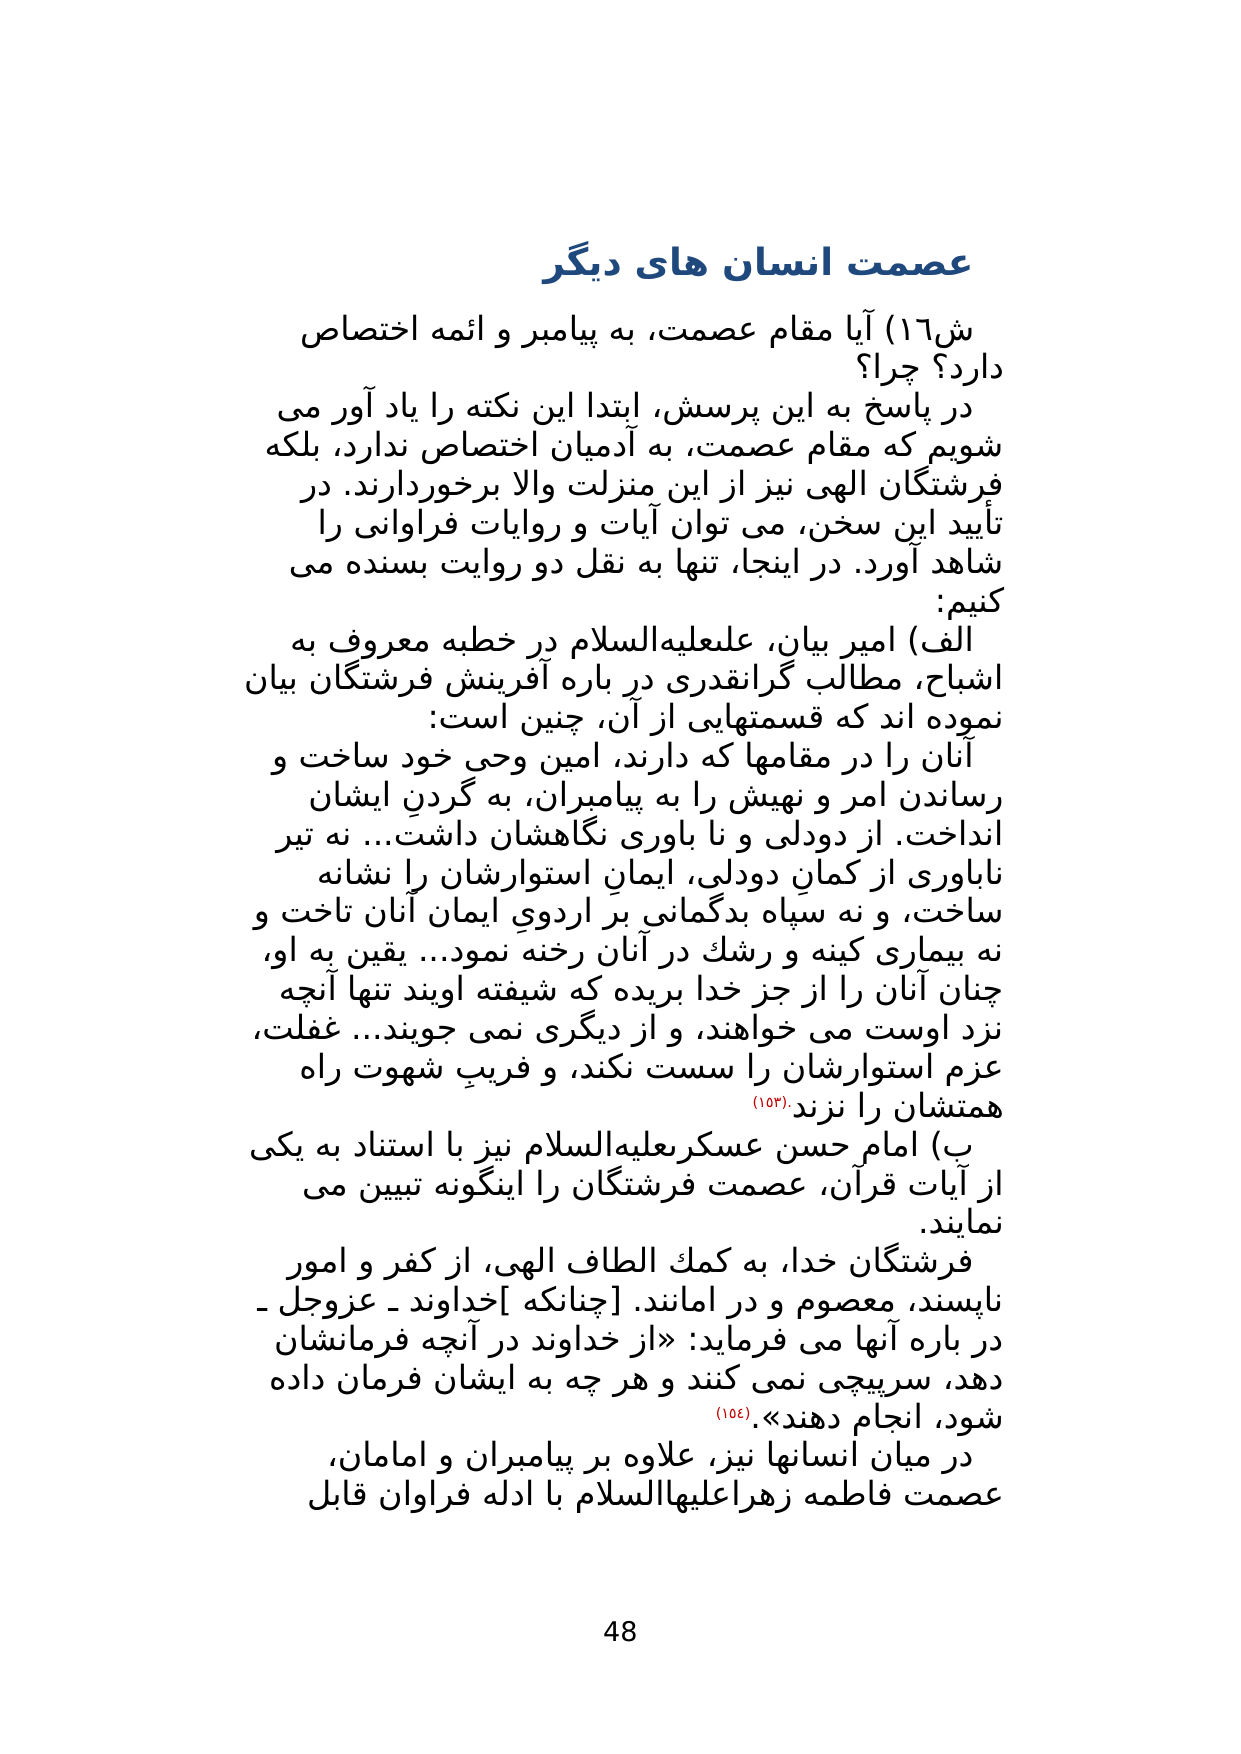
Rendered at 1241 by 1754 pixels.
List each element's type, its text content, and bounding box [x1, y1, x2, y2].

text در پاسخ به اين پرسش، ابتدا اين نكته را ياد آور مى شويم كه مقام عصمت، به آدميان اختصاص ندارد، بلكه فرشتگان الهى نيز از اين منزلت والا برخوردارند. در تأييد اين سخن، مى توان آيات و روايات فراوانى را شاهد آورد. در اينجا، تنها به نقل دو روايت بسنده مى كنيم: [236, 387, 1004, 620]
text ش١٦) آيا مقام عصمت، به پيامبر و ائمه اختصاص دارد؟ چرا؟ [236, 309, 1004, 387]
text الف) امير بيان، علىعليه‌السلام در خطبه معروف به اشباح، مطالب گرانقدرى در باره آفرينش فرشتگان بيان نموده اند كه قسمتهايى از آن، چنين است: [236, 620, 1004, 737]
subtitle عصمت انسان هاى ديگر [236, 241, 1004, 284]
text آنان را در مقامها كه دارند، امين وحى خود ساخت و رساندن امر و نهيش را به پيامبران، به گردنِ ايشان انداخت. از دودلى و نا باورى نگاهشان داشت... نه تير ناباورى از كمانِ دودلى، ايمانِ استوارشان را نشانه ساخت، و نه سپاه بدگمانى بر اردوىِ ايمان آنان تاخت و نه بيمارى كينه و رشك در آنان رخنه نمود... يقين به او، چنان آنان را از جز خدا بريده كه شيفته اويند تنها آنچه نزد اوست مى خواهند، و از ديگرى نمى جويند... غفلت، عزم استوارشان را سست نكند، و فريبِ شهوت راه همتشان را نزند.(١٥٣) [236, 737, 1004, 1125]
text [236, 1436, 1004, 1514]
text فرشتگان خدا، به كمك الطاف الهى، از كفر و امور ناپسند، معصوم و در امانند. [چنانكه ]خداوند ـ عزوجل ـ در باره آنها مى فرمايد: «از خداوند در آنچه فرمانشان دهد، سرپيچى نمى كنند و هر چه به ايشان فرمان داده شود، انجام دهند».(١٥٤) [236, 1242, 1004, 1436]
text ب) امام حسن عسكرىعليه‌السلام نيز با استناد به يكى از آيات قرآن، عصمت فرشتگان را اينگونه تبيين مى نمايند. [236, 1125, 1004, 1242]
